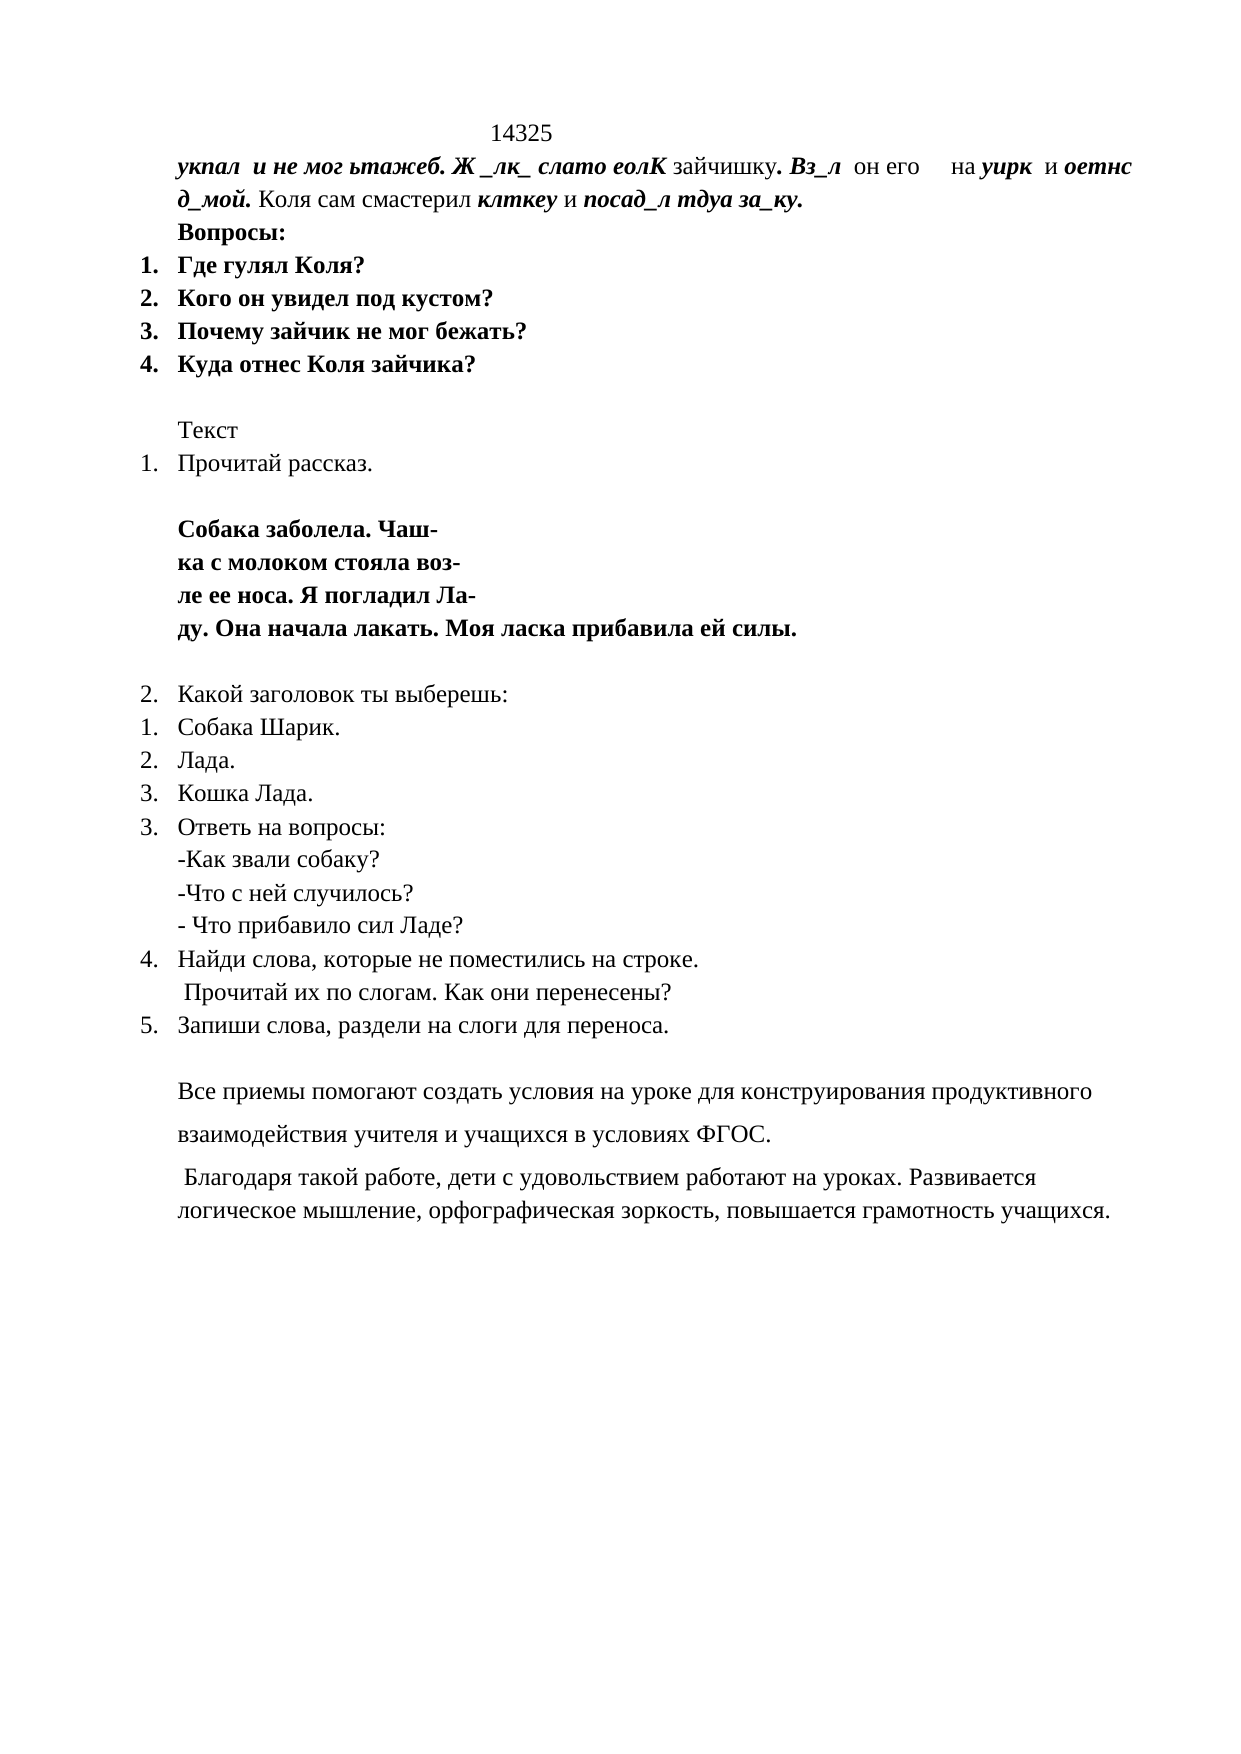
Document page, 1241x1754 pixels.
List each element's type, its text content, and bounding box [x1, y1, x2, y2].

list Лада. [140, 746, 1152, 774]
text ду. Она начала лакать. Моя ласка прибавила ей силы. [177, 613, 1152, 642]
text Вопросы: [177, 217, 1152, 246]
list Ответь на вопросы: [140, 812, 1152, 840]
list Собака Шарик. [140, 712, 1152, 741]
text Все приемы помогают создать условия на уроке для конструирования продуктивного взаимодействия учителя и учащихся в условиях ФГОС. [177, 1076, 1152, 1148]
text Собака заболела. Чаш- [177, 514, 1152, 543]
text Благодаря такой работе, дети с удовольствием работают на уроках. Развивается логическое мышление, орфографическая зоркость, повышается грамотность учащихся. [177, 1162, 1152, 1224]
text укпал и не мог ьтажеб. Ж _лк_ слато еолК зайчишку. Вз_л он его на уирк и оетнс д_мой. Коля сам смастерил клткеу и посад_л тдуа за_ку. [177, 151, 1152, 213]
list - Что прибавило сил Ладе? [177, 911, 1152, 939]
list Какой заголовок ты выберешь: [140, 679, 1152, 708]
list -Как звали собаку? [177, 844, 1152, 873]
text 14325 [177, 118, 1152, 147]
list Куда отнес Коля зайчика? [140, 349, 1152, 378]
list Прочитай рассказ. [140, 448, 1152, 477]
text Текст [177, 415, 1152, 444]
list Найди слова, которые не поместились на строке. [140, 944, 1152, 972]
text ка с молоком стояла воз- [177, 547, 1152, 576]
list Кого он увидел под кустом? [140, 283, 1152, 312]
list Кошка Лада. [140, 778, 1152, 807]
list Где гулял Коля? [140, 250, 1152, 279]
text ле ее носа. Я погладил Ла- [177, 580, 1152, 609]
list Запиши слова, раздели на слоги для переноса. [140, 1010, 1152, 1038]
list -Что с ней случилось? [177, 878, 1152, 906]
list Почему зайчик не мог бежать? [140, 316, 1152, 345]
list Прочитай их по слогам. Как они перенесены? [177, 977, 1152, 1005]
